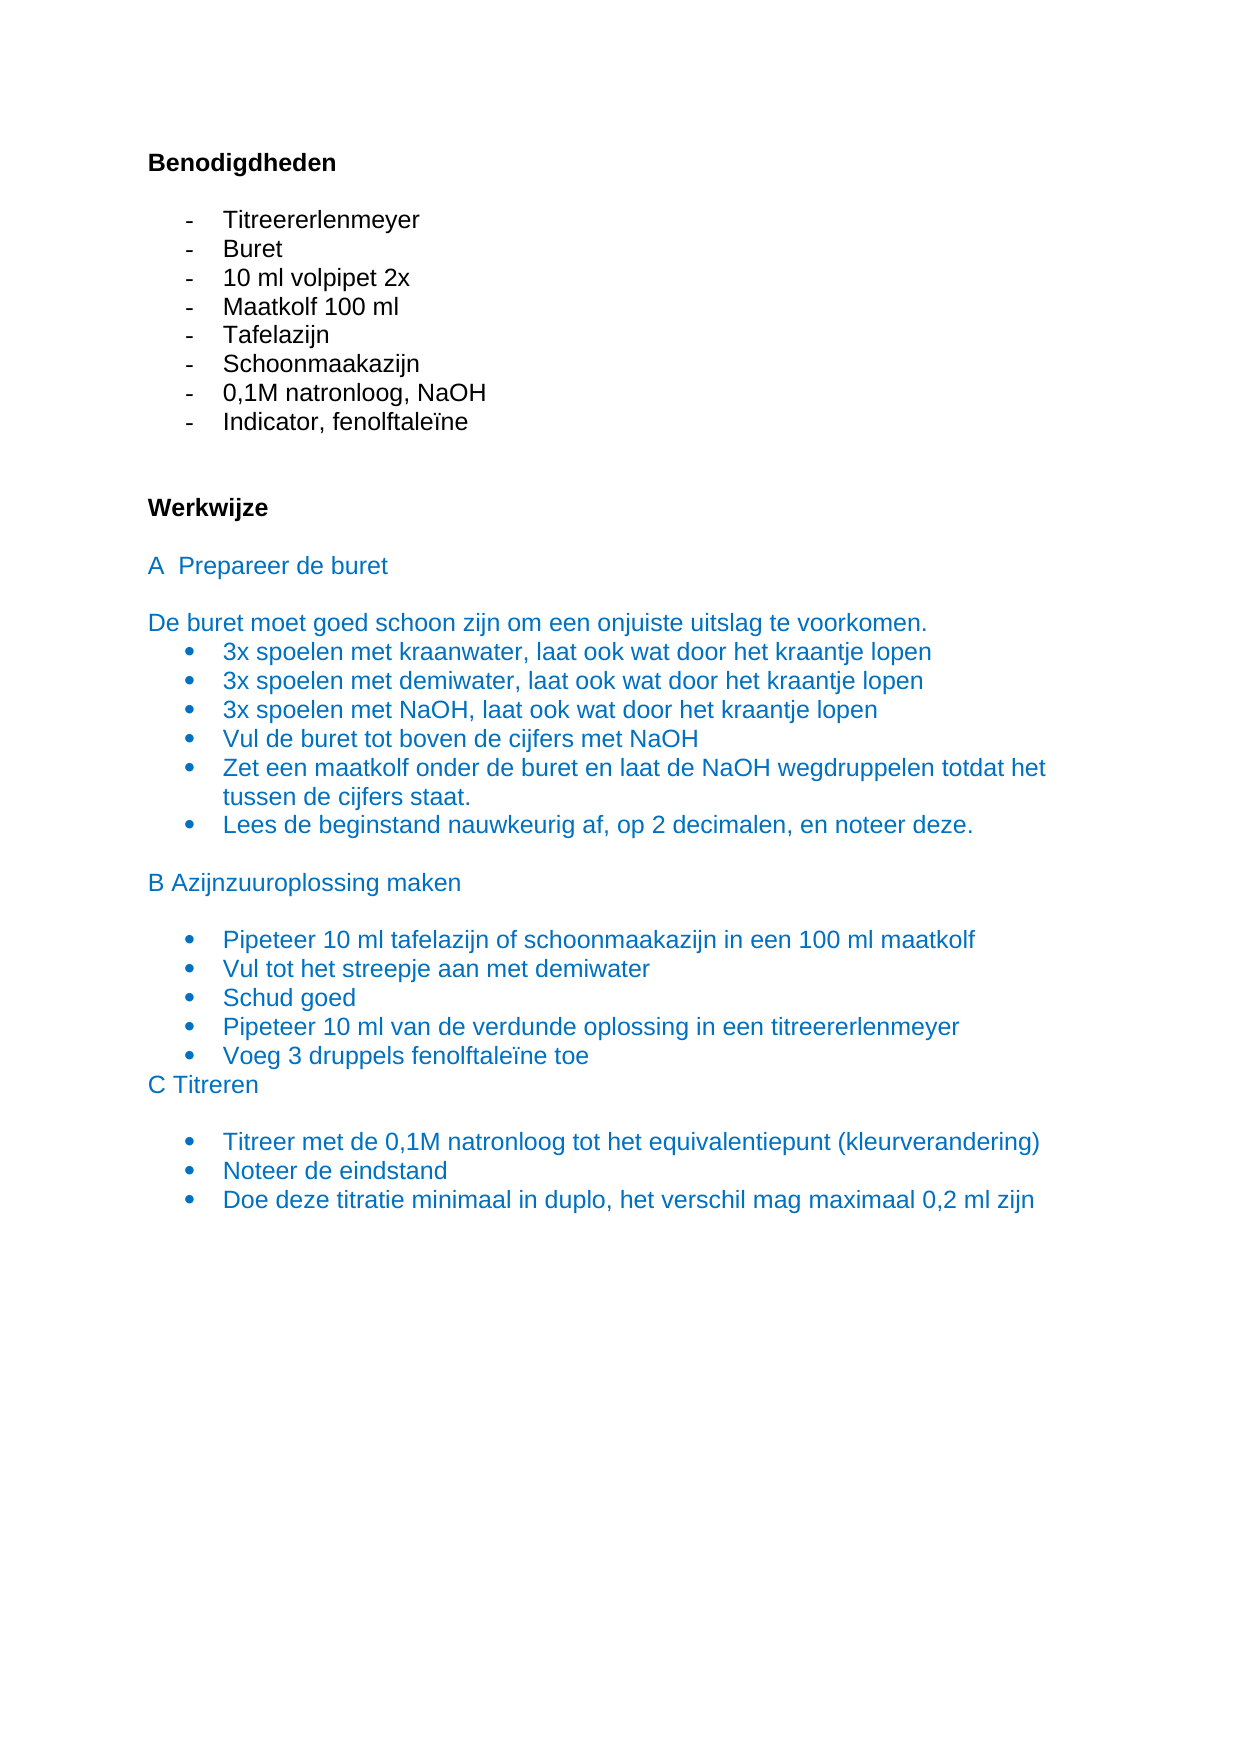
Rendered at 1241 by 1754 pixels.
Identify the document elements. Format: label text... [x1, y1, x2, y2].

list Vul de buret tot boven de cijfers met NaOH [185, 724, 1093, 753]
text Benodigdheden [148, 148, 1093, 176]
list 3x spoelen met demiwater, laat ook wat door het kraantje lopen [185, 666, 1093, 695]
text A Prepareer de buret [148, 551, 1093, 580]
list 3x spoelen met NaOH, laat ook wat door het kraantje lopen [185, 695, 1093, 724]
list Vul tot het streepje aan met demiwater [185, 954, 1093, 983]
text C Titreren [148, 1069, 1093, 1098]
list Buret [185, 234, 1093, 263]
list Schud goed [185, 983, 1093, 1012]
list Titreer met de 0,1M natronloog tot het equivalentiepunt (kleurverandering) [185, 1127, 1093, 1156]
list Zet een maatkolf onder de buret en laat de NaOH wegdruppelen totdat het tussen de cijfers staat. [185, 753, 1093, 810]
list 10 ml volpipet 2x [185, 263, 1093, 292]
text Werkwijze [148, 493, 1093, 522]
list 3x spoelen met kraanwater, laat ook wat door het kraantje lopen [185, 637, 1093, 666]
list Titreererlenmeyer [185, 205, 1093, 234]
text B Azijnzuuroplossing maken [148, 868, 1093, 897]
list Maatkolf 100 ml [185, 292, 1093, 321]
list Schoonmaakazijn [185, 349, 1093, 378]
list Voeg 3 druppels fenolftaleïne toe [185, 1041, 1093, 1069]
text De buret moet goed schoon zijn om een onjuiste uitslag te voorkomen. [148, 608, 1093, 637]
list Pipeteer 10 ml tafelazijn of schoonmaakazijn in een 100 ml maatkolf [185, 925, 1093, 954]
list Noteer de eindstand [185, 1156, 1093, 1185]
list Lees de beginstand nauwkeurig af, op 2 decimalen, en noteer deze. [185, 810, 1093, 839]
list Tafelazijn [185, 321, 1093, 349]
list Pipeteer 10 ml van de verdunde oplossing in een titreererlenmeyer [185, 1012, 1093, 1041]
list 0,1M natronloog, NaOH [185, 378, 1093, 407]
list Doe deze titratie minimaal in duplo, het verschil mag maximaal 0,2 ml zijn [185, 1185, 1093, 1214]
list Indicator, fenolftaleïne [185, 407, 1093, 436]
